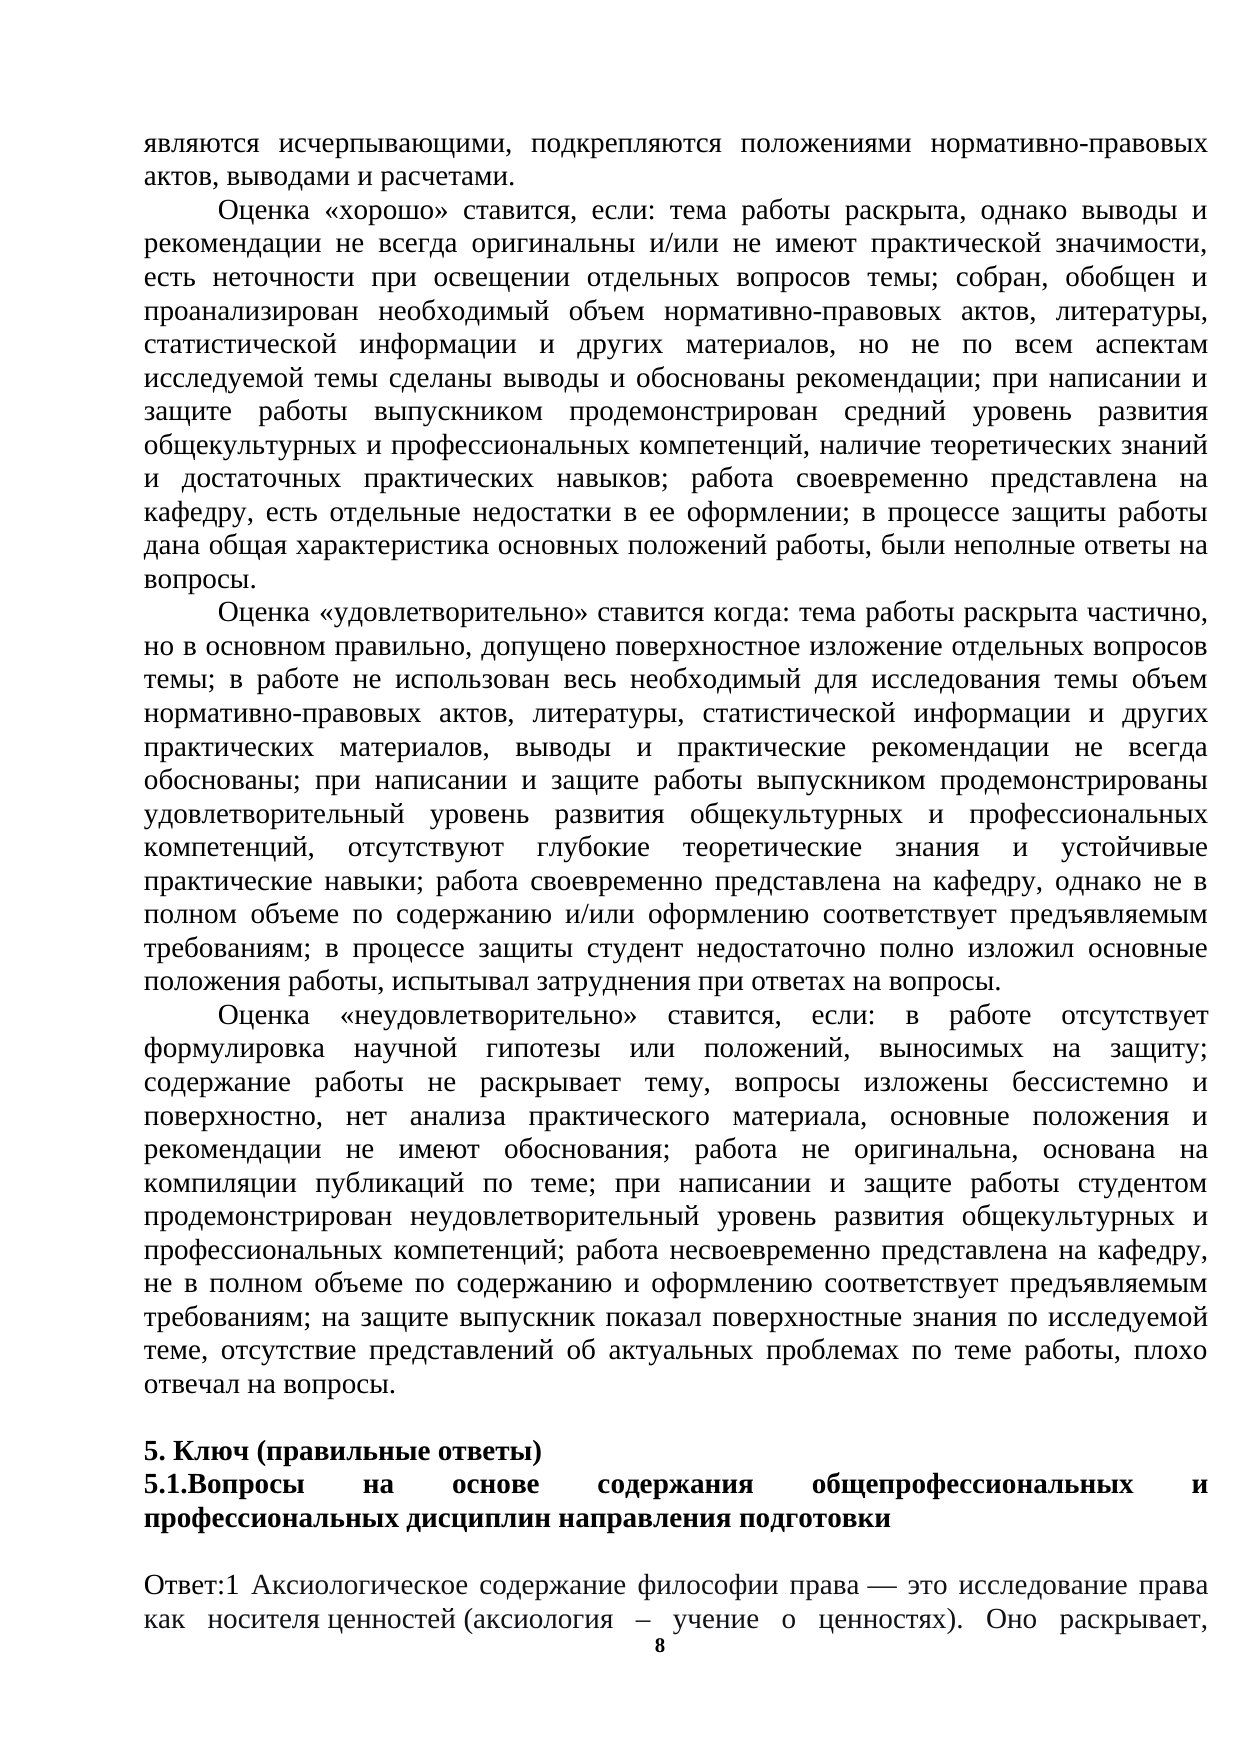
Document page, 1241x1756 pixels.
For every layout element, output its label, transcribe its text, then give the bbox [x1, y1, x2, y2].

text 5. Ключ (правильные ответы) [144, 1433, 1209, 1467]
text Оценка «хорошо» ставится, если: тема работы раскрыта, однако выводы и рекомендации не всегда оригинальны и/или не имеют практической значимости, есть неточности при освещении отдельных вопросов темы; собран, обобщен и проанализирован необходимый объем нормативно-правовых актов, литературы, статистической информации и других материалов, но не по всем аспектам исследуемой темы сделаны выводы и обоснованы рекомендации; при написании и защите работы выпускником продемонстрирован средний уровень развития общекультурных и профессиональных компетенций, наличие теоретических знаний и достаточных практических навыков; работа своевременно представлена на кафедру, есть отдельные недостатки в ее оформлении; в процессе защиты работы дана общая характеристика основных положений работы, были неполные ответы на вопросы. [144, 192, 1209, 594]
text Оценка «неудовлетворительно» ставится, если: в работе отсутствует формулировка научной гипотезы или положений, выносимых на защиту; содержание работы не раскрывает тему, вопросы изложены бессистемно и поверхностно, нет анализа практического материала, основные положения и рекомендации не имеют обоснования; работа не оригинальна, основана на компиляции публикаций по теме; при написании и защите работы студентом продемонстрирован неудовлетворительный уровень развития общекультурных и профессиональных компетенций; работа несвоевременно представлена на кафедру, не в полном объеме по содержанию и оформлению соответствует предъявляемым требованиям; на защите выпускник показал поверхностные знания по исследуемой теме, отсутствие представлений об актуальных проблемах по теме работы, плохо отвечал на вопросы. [144, 997, 1209, 1399]
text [144, 1567, 1209, 1634]
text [144, 125, 1209, 192]
text 5.1.Вопросы на основе содержания общепрофессиональных и профессиональных дисциплин направления подготовки [144, 1467, 1209, 1534]
text Оценка «удовлетворительно» ставится когда: тема работы раскрыта частично, но в основном правильно, допущено поверхностное изложение отдельных вопросов темы; в работе не использован весь необходимый для исследования темы объем нормативно-правовых актов, литературы, статистической информации и других практических материалов, выводы и практические рекомендации не всегда обоснованы; при написании и защите работы выпускником продемонстрированы удовлетворительный уровень развития общекультурных и профессиональных компетенций, отсутствуют глубокие теоретические знания и устойчивые практические навыки; работа своевременно представлена на кафедру, однако не в полном объеме по содержанию и/или оформлению соответствует предъявляемым требованиям; в процессе защиты студент недостаточно полно изложил основные положения работы, испытывал затруднения при ответах на вопросы. [144, 594, 1209, 997]
